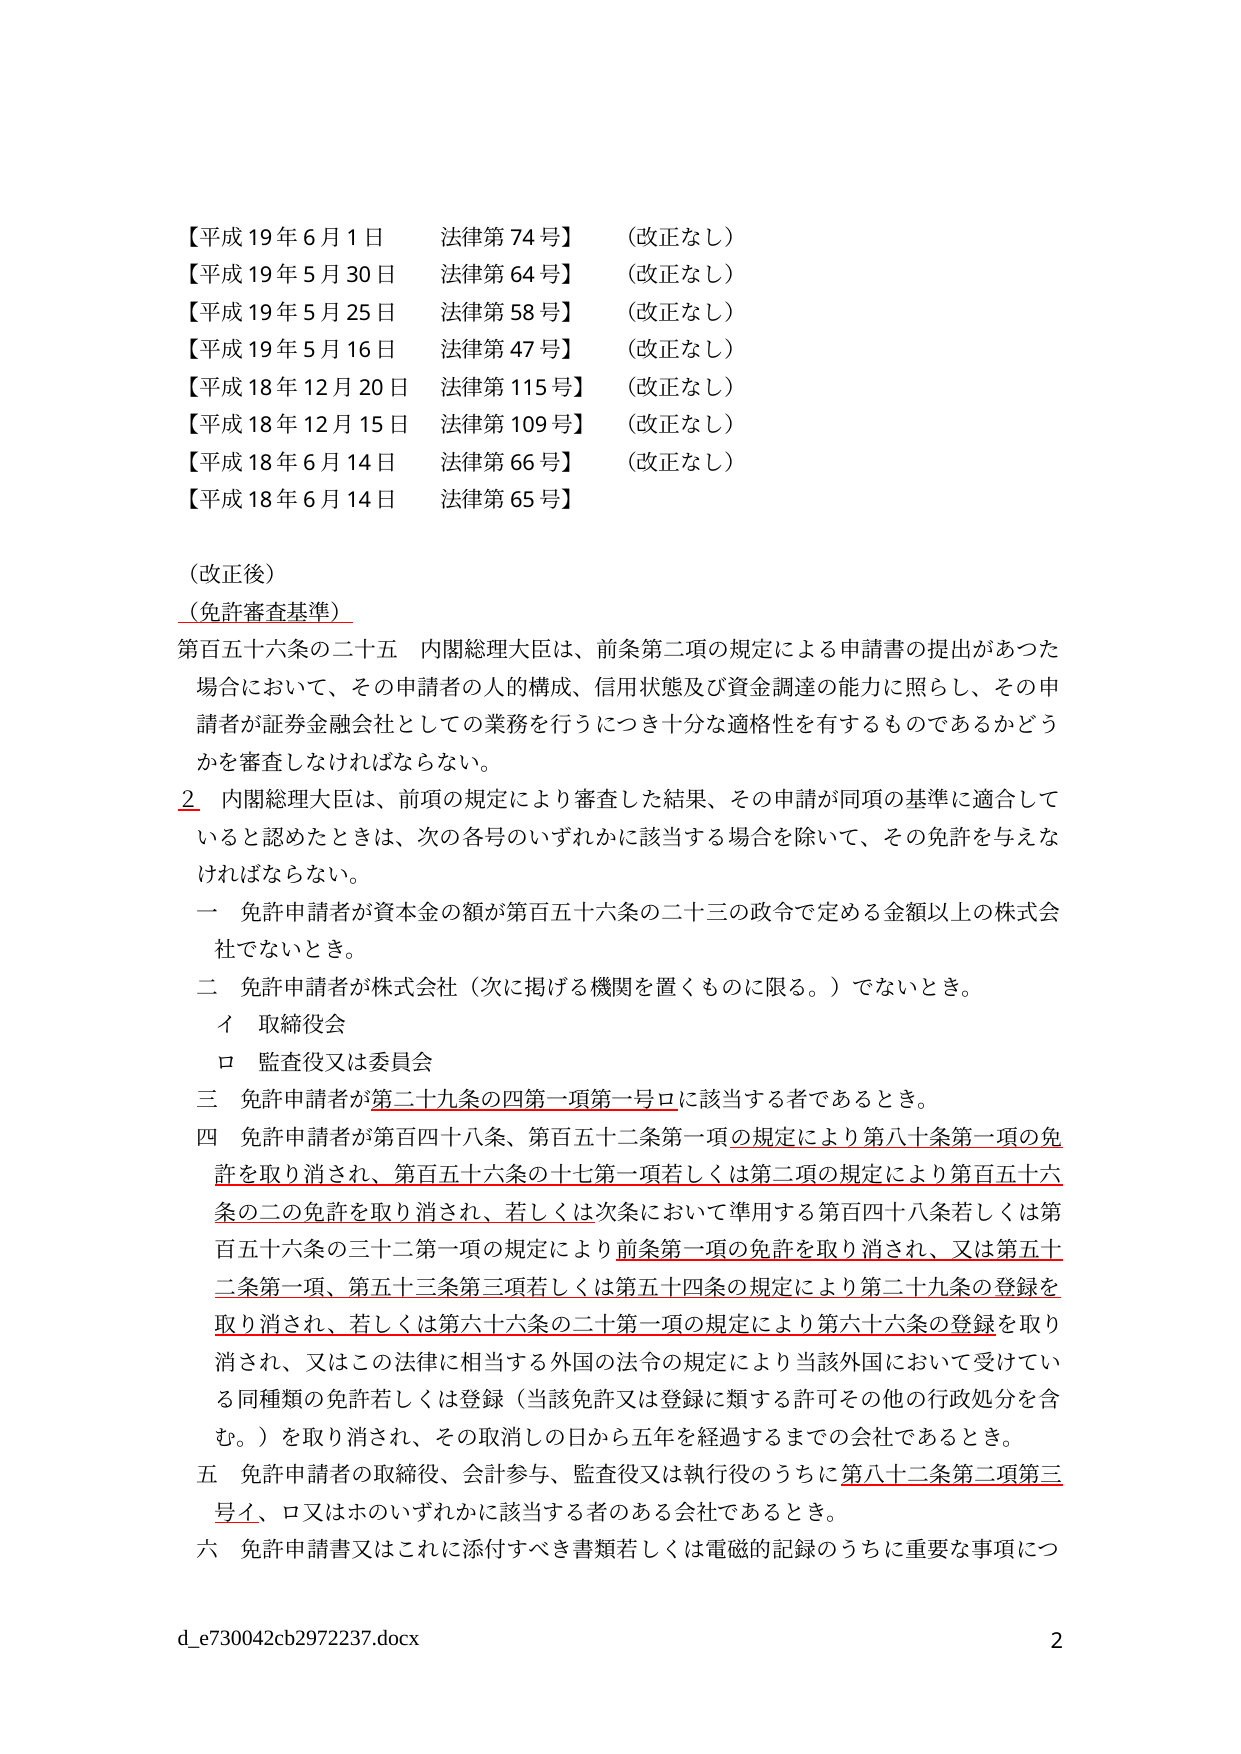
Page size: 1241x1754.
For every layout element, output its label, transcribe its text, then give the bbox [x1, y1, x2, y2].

text 【平成18年12月15日 法律第109号】 （改正なし） [177, 404, 1063, 442]
text 第百五十六条の二十五 内閣総理大臣は、前条第二項の規定による申請書の提出があつた場合において、その申請者の人的構成、信用状態及び資金調達の能力に照らし、その申請者が証券金融会社としての業務を行うにつき十分な適格性を有するものであるかどうかを審査しなければならない。 [177, 629, 1063, 779]
text 四 免許申請者が第百四十八条、第百五十二条第一項の規定により第八十条第一項の免許を取り消され、第百五十六条の十七第一項若しくは第二項の規定により第百五十六条の二の免許を取り消され、若しくは次条において準用する第百四十八条若しくは第百五十六条の三十二第一項の規定により前条第一項の免許を取り消され、又は第五十二条第一項、第五十三条第三項若しくは第五十四条の規定により第二十九条の登録を取り消され、若しくは第六十六条の二十第一項の規定により第六十六条の登録を取り消され、又はこの法律に相当する外国の法令の規定により当該外国において受けている同種類の免許若しくは登録（当該免許又は登録に類する許可その他の行政処分を含む。）を取り消され、その取消しの日から五年を経過するまでの会社であるとき。 [196, 1117, 1063, 1454]
text 【平成19年6月1日 法律第74号】 （改正なし） [177, 217, 1063, 254]
text イ 取締役会 [215, 1004, 1063, 1042]
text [196, 1529, 1063, 1567]
text 【平成19年5月30日 法律第64号】 （改正なし） [177, 254, 1063, 292]
text 【平成18年6月14日 法律第65号】 [177, 479, 1063, 517]
text 【平成19年5月16日 法律第47号】 （改正なし） [177, 329, 1063, 367]
text 【平成19年5月25日 法律第58号】 （改正なし） [177, 292, 1063, 329]
text ２ 内閣総理大臣は、前項の規定により審査した結果、その申請が同項の基準に適合していると認めたときは、次の各号のいずれかに該当する場合を除いて、その免許を与えなければならない。 [177, 779, 1063, 892]
text ロ 監査役又は委員会 [215, 1042, 1063, 1079]
text 一 免許申請者が資本金の額が第百五十六条の二十三の政令で定める金額以上の株式会社でないとき。 [196, 892, 1063, 967]
text （免許審査基準） [177, 592, 1063, 629]
text 【平成18年6月14日 法律第66号】 （改正なし） [177, 442, 1063, 479]
text 五 免許申請者の取締役、会計参与、監査役又は執行役のうちに第八十二条第二項第三号イ、ロ又はホのいずれかに該当する者のある会社であるとき。 [196, 1454, 1063, 1529]
text （改正後） [177, 554, 1063, 592]
text 二 免許申請者が株式会社（次に掲げる機関を置くものに限る。）でないとき。 [196, 967, 1063, 1004]
text 【平成18年12月20日 法律第115号】 （改正なし） [177, 367, 1063, 404]
text 三 免許申請者が第二十九条の四第一項第一号ロに該当する者であるとき。 [196, 1079, 1063, 1117]
